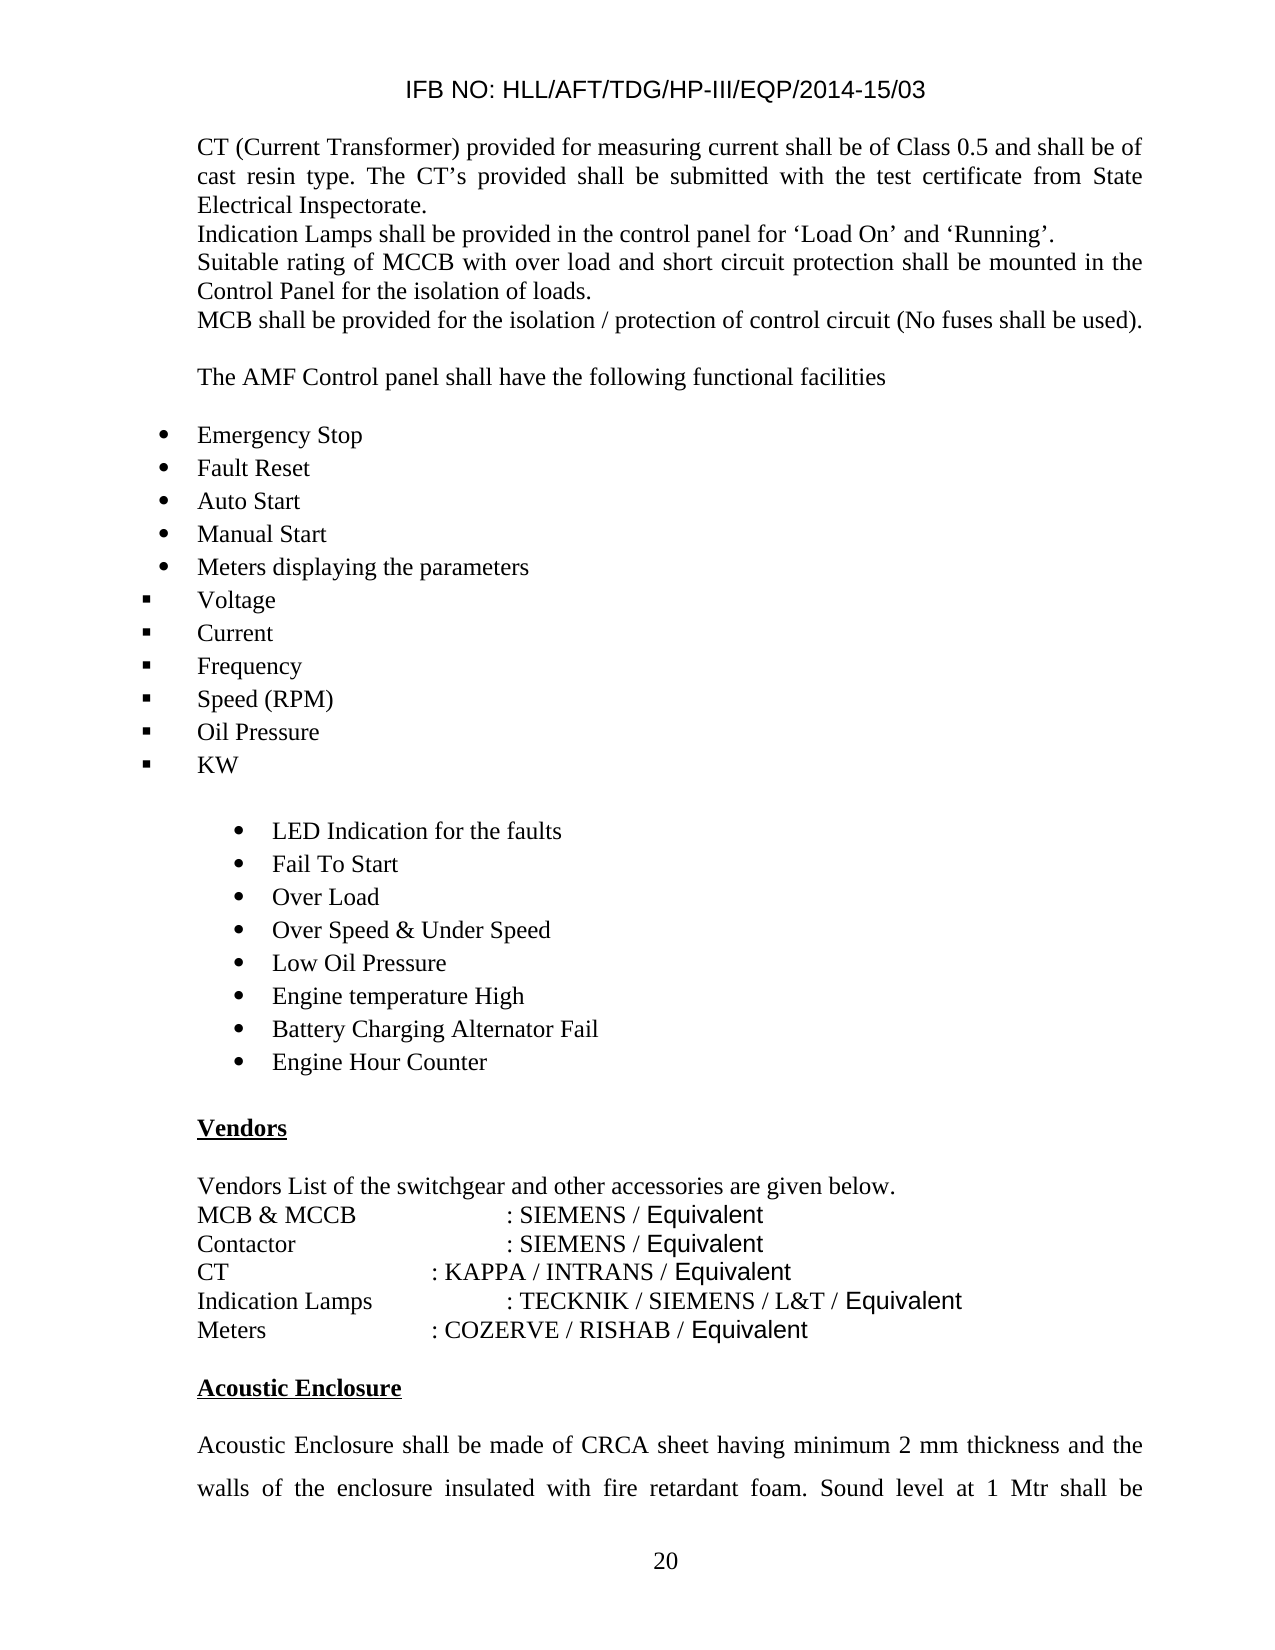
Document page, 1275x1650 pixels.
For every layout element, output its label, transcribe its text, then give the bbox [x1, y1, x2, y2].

text Suitable rating of MCCB with over load and short circuit protection shall be mounted in the Control Panel for the isolation of loads. [197, 247, 1144, 305]
list Low Oil Pressure [234, 948, 1144, 977]
list Voltage [141, 585, 1144, 614]
text MCB shall be provided for the isolation / protection of control circuit (No fuses shall be used). [197, 305, 1144, 334]
text Indication Lamps : TECKNIK / SIEMENS / L&T / Equivalent [197, 1286, 1144, 1315]
list Engine Hour Counter [234, 1047, 1144, 1076]
list Frequency [141, 651, 1144, 680]
list Fail To Start [234, 849, 1144, 878]
list KW [141, 750, 1144, 779]
list LED Indication for the faults [234, 816, 1144, 845]
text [197, 1430, 1144, 1502]
text Acoustic Enclosure [197, 1373, 1144, 1401]
list Current [141, 618, 1144, 647]
list Vendors [197, 1113, 1144, 1142]
text CT (Current Transformer) provided for measuring current shall be of Class 0.5 and shall be of cast resin type. The CT’s provided shall be submitted with the test certificate from State Electrical Inspectorate. [197, 132, 1144, 219]
list Fault Reset [159, 453, 1144, 482]
list Engine temperature High [234, 981, 1144, 1010]
list Emergency Stop [159, 420, 1144, 449]
list Manual Start [159, 519, 1144, 548]
list Over Load [234, 882, 1144, 911]
list Oil Pressure [141, 717, 1144, 746]
text The AMF Control panel shall have the following functional facilities [197, 362, 1144, 391]
list Over Speed & Under Speed [234, 915, 1144, 944]
list Auto Start [159, 486, 1144, 515]
text Vendors List of the switchgear and other accessories are given below. [197, 1171, 1144, 1200]
list Battery Charging Alternator Fail [234, 1014, 1144, 1043]
text Meters : COZERVE / RISHAB / Equivalent [197, 1315, 1144, 1344]
text MCB & MCCB : SIEMENS / Equivalent [197, 1200, 1144, 1228]
text Contactor : SIEMENS / Equivalent [197, 1228, 1144, 1257]
text CT : KAPPA / INTRANS / Equivalent [197, 1257, 1144, 1286]
list Meters displaying the parameters [159, 552, 1144, 581]
text Indication Lamps shall be provided in the control panel for ‘Load On’ and ‘Running’. [197, 219, 1144, 247]
list Speed (RPM) [141, 684, 1144, 713]
